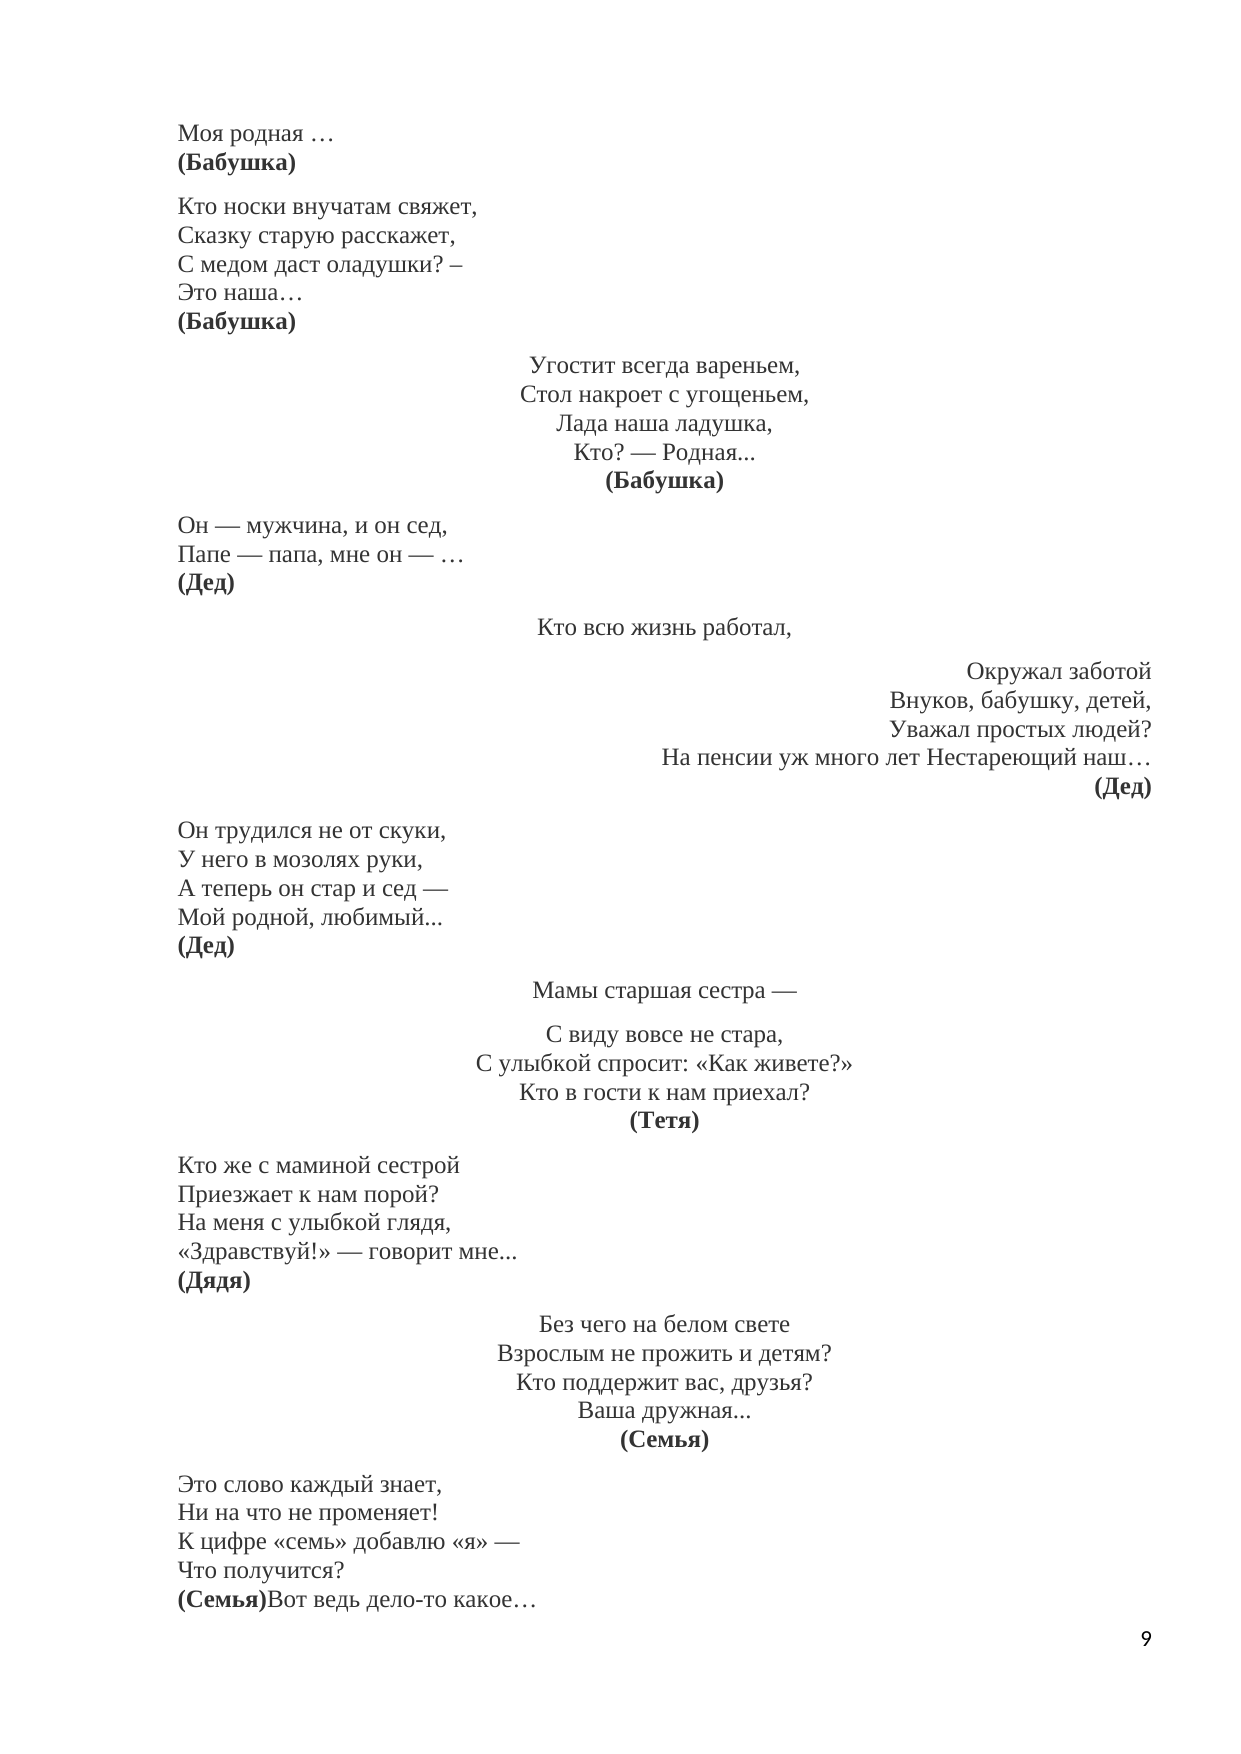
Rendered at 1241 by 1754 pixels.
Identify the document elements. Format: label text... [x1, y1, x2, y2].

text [177, 118, 1152, 176]
text Мамы старшая сестра — [177, 975, 1152, 1004]
text Без чего на белом свете Взрослым не прожить и детям? Кто поддержит вас, друзья? Ваша дружная... (Семья) [177, 1309, 1152, 1453]
text Это слово каждый знает, Ни на что не променяет! К цифре «семь» добавлю «я» — Что получится? (Семья)Вот ведь дело-то какое… [177, 1469, 1152, 1612]
text Угостит всегда вареньем, Стол накроет с угощеньем, Лада наша ладушка, Кто? — Родная... (Бабушка) [177, 351, 1152, 494]
text Он трудился не от скуки, У него в мозолях руки, А теперь он стар и сед — Мой родной, любимый... (Дед) [177, 816, 1152, 959]
text Кто всю жизнь работал, [177, 612, 1152, 641]
text Он — мужчина, и он сед, Папе — папа, мне он — … (Дед) [177, 510, 1152, 596]
text Окружал заботой Внуков, бабушку, детей, Уважал простых людей? На пенсии уж много лет Нестареющий наш… (Дед) [177, 656, 1152, 800]
text Кто носки внучатам свяжет, Сказку старую расскажет, С медом даст оладушки? – Это наша… (Бабушка) [177, 191, 1152, 335]
text С виду вовсе не стара, С улыбкой спросит: «Как живете?» Кто в гости к нам приехал? (Тетя) [177, 1019, 1152, 1134]
text Кто же с маминой сестрой Приезжает к нам порой? На меня с улыбкой глядя, «Здравствуй!» — говорит мне... (Дядя) [177, 1150, 1152, 1294]
